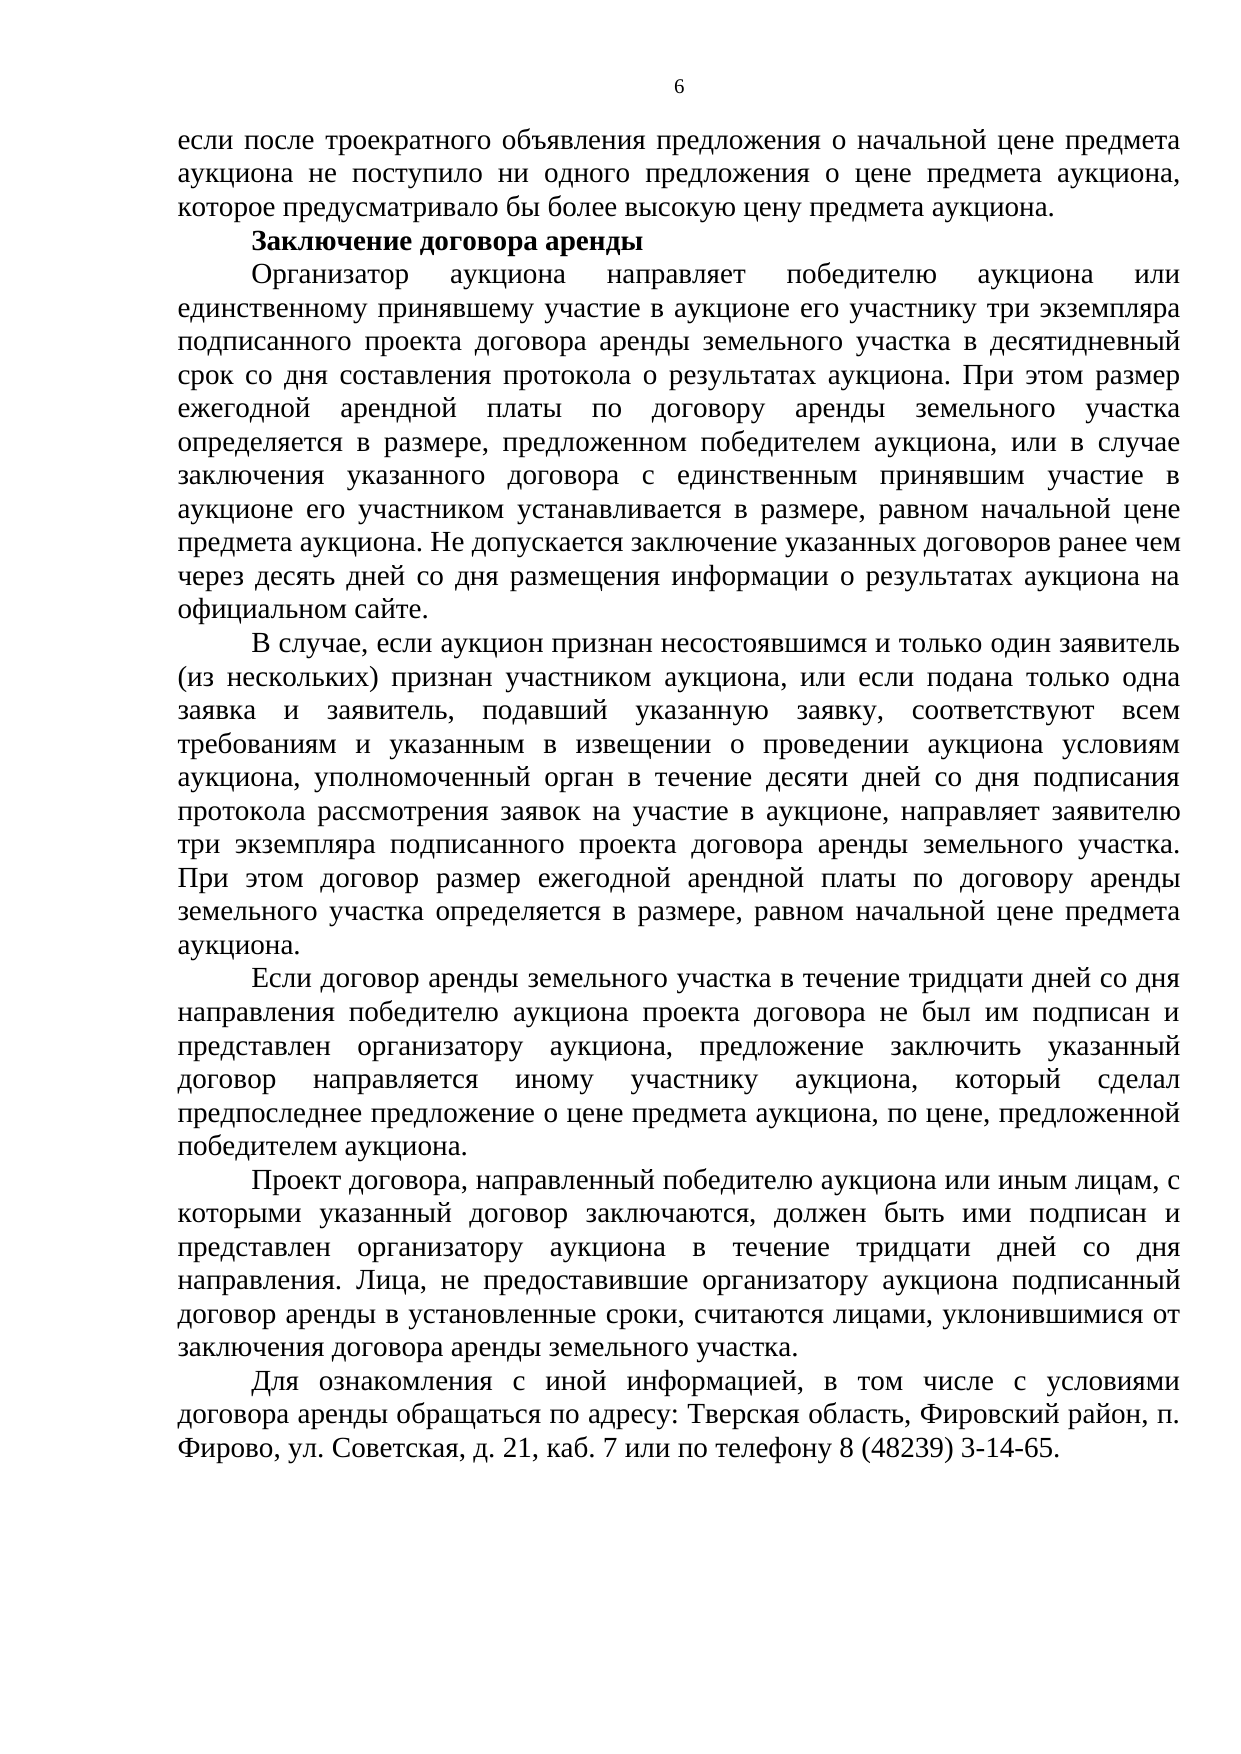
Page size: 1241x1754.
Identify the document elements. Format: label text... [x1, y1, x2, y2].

text В случае, если аукцион признан несостоявшимся и только один заявитель (из нескольких) признан участником аукциона, или если подана только одна заявка и заявитель, подавший указанную заявку, соответствуют всем требованиям и указанным в извещении о проведении аукциона условиям аукциона, уполномоченный орган в течение десяти дней со дня подписания протокола рассмотрения заявок на участие в аукционе, направляет заявителю три экземпляра подписанного проекта договора аренды земельного участка. При этом договор размер ежегодной арендной платы по договору аренды земельного участка определяется в размере, равном начальной цене предмета аукциона. [177, 625, 1181, 961]
text Организатор аукциона направляет победителю аукциона или единственному принявшему участие в аукционе его участнику три экземпляра подписанного проекта договора аренды земельного участка в десятидневный срок со дня составления протокола о результатах аукциона. При этом размер ежегодной арендной платы по договору аренды земельного участка определяется в размере, предложенном победителем аукциона, или в случае заключения указанного договора с единственным принявшим участие в аукционе его участником устанавливается в размере, равном начальной цене предмета аукциона. Не допускается заключение указанных договоров ранее чем через десять дней со дня размещения информации о результатах аукциона на официальном сайте. [177, 256, 1181, 625]
text Проект договора, направленный победителю аукциона или иным лицам, с которыми указанный договор заключаются, должен быть ими подписан и представлен организатору аукциона в течение тридцати дней со дня направления. Лица, не предоставившие организатору аукциона подписанный договор аренды в установленные сроки, считаются лицами, уклонившимися от заключения договора аренды земельного участка. [177, 1162, 1181, 1363]
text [177, 122, 1181, 223]
text Заключение договора аренды [177, 223, 1181, 256]
text Если договор аренды земельного участка в течение тридцати дней со дня направления победителю аукциона проекта договора не был им подписан и представлен организатору аукциона, предложение заключить указанный договор направляется иному участнику аукциона, который сделал предпоследнее предложение о цене предмета аукциона, по цене, предложенной победителем аукциона. [177, 961, 1181, 1162]
text Для ознакомления с иной информацией, в том числе с условиями договора аренды обращаться по адресу: Тверская область, Фировский район, п. Фирово, ул. Советская, д. 21, каб. 7 или по телефону 8 (48239) 3-14-65. [177, 1363, 1181, 1464]
